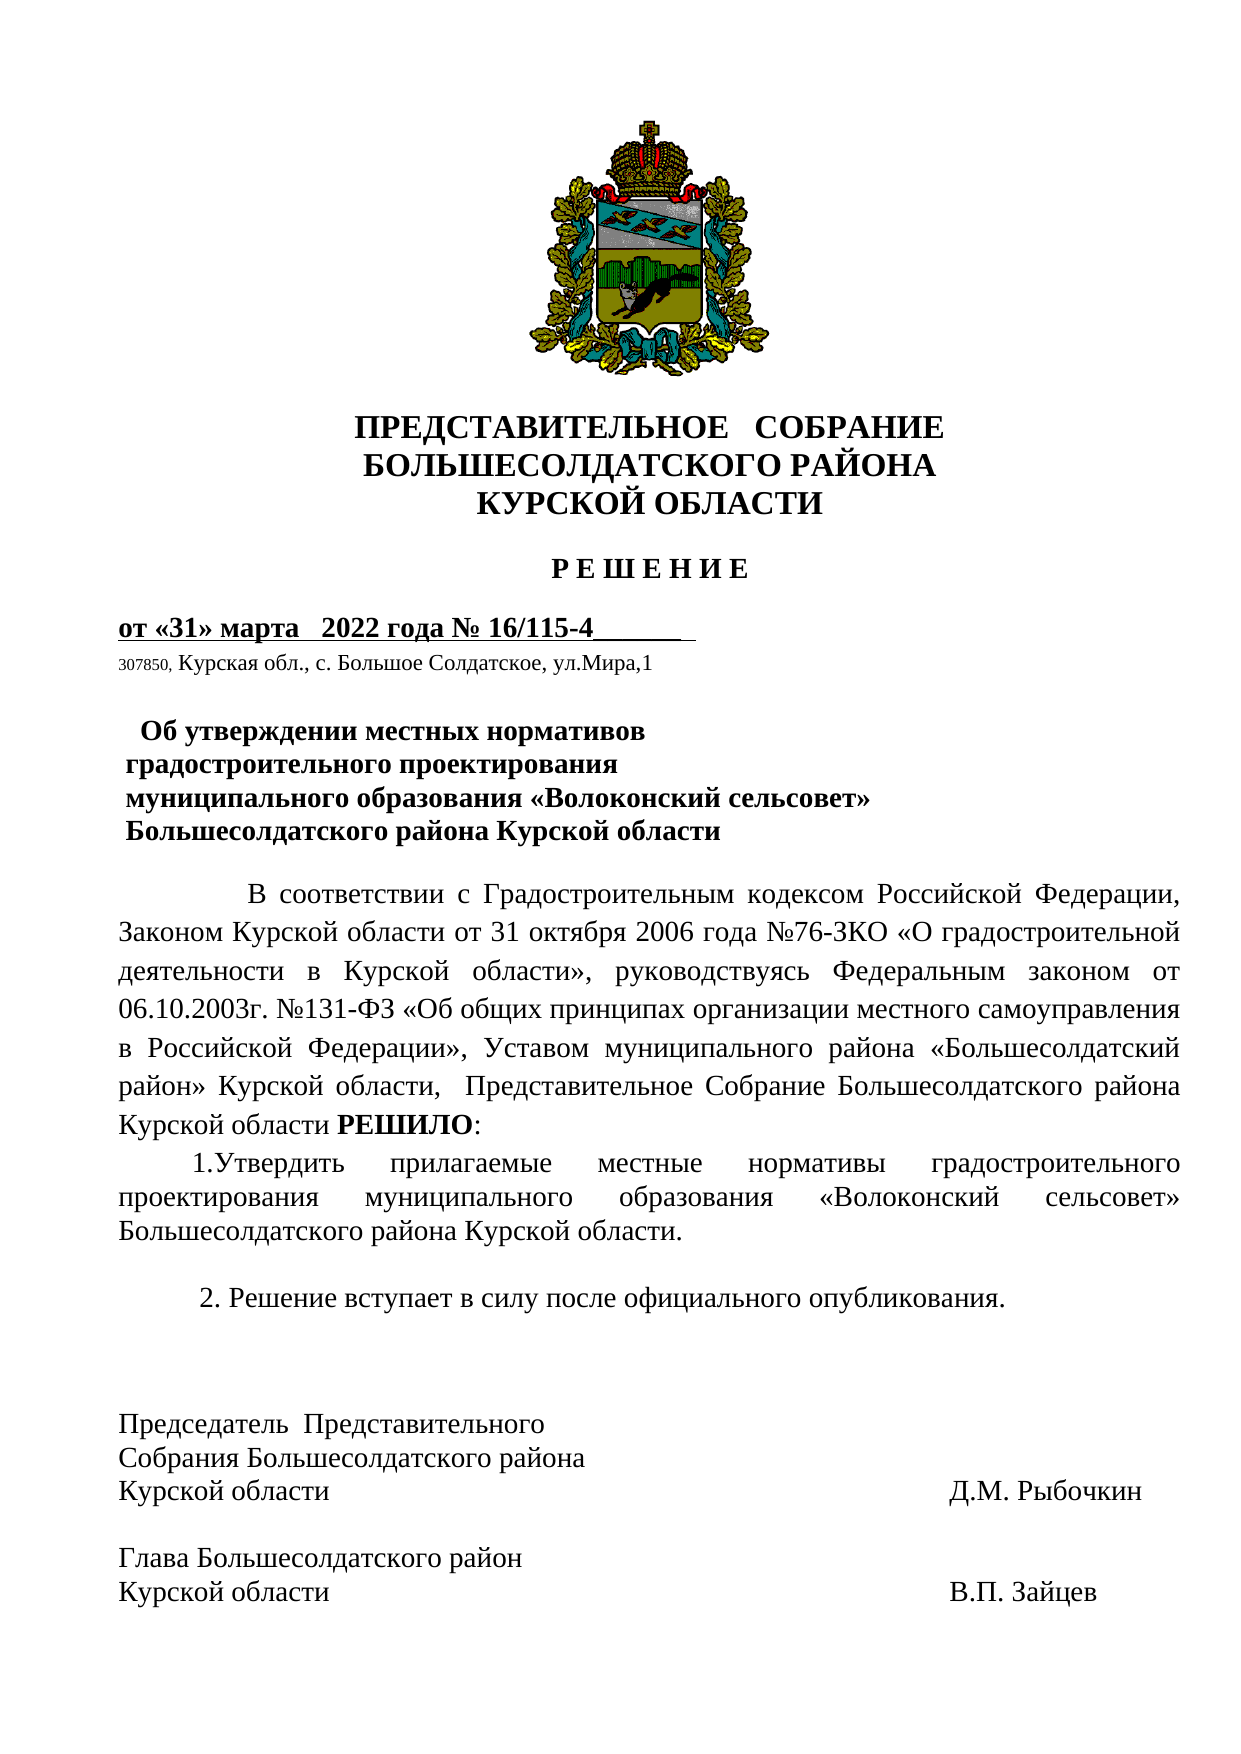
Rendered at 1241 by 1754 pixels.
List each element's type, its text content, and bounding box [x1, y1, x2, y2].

text Большесолдатского района Курской области [118, 813, 1181, 847]
text муниципального образования «Волоконский сельсовет» [118, 780, 1181, 813]
text от «31» марта 2022 года № 16/115-4______ [118, 611, 1181, 644]
text Председатель Представительного [118, 1406, 1181, 1440]
subtitle БОЛЬШЕСОЛДАТСКОГО РАЙОНА [118, 445, 1181, 484]
text Глава Большесолдатского район [118, 1540, 1181, 1574]
text 2. Решение вступает в силу после официального опубликования. [118, 1280, 1181, 1313]
text Собрания Большесолдатского района [118, 1440, 1181, 1473]
text В соответствии с Градостроительным кодексом Российской Федерации, Законом Курской области от 31 октября 2006 года №76-ЗКО «О градостроительной деятельности в Курской области», руководствуясь Федеральным законом от 06.10.2003г. №131-ФЗ «Об общих принципах организации местного самоуправления в Российской Федерации», Уставом муниципального района «Большесолдатский район» Курской области, Представительное Собрание Большесолдатского района Курской области РЕШИЛО: [118, 876, 1181, 1141]
text Об утверждении местных нормативов [118, 713, 1181, 746]
text Курской области В.П. Зайцев [118, 1574, 1181, 1607]
subtitle ПРЕДСТАВИТЕЛЬНОЕ СОБРАНИЕ [118, 407, 1181, 445]
text Курской области Д.М. Рыбочкин [118, 1473, 1181, 1507]
subtitle КУРСКОЙ ОБЛАСТИ [118, 484, 1181, 522]
text 307850, Курская обл., с. Большое Солдатское, ул.Мира,1 [118, 649, 1181, 676]
subtitle Р Е Ш Е Н И Е [118, 551, 1181, 584]
text 1.Утвердить прилагаемые местные нормативы градостроительного проектирования муниципального образования «Волоконский сельсовет» Большесолдатского района Курской области. [118, 1146, 1181, 1246]
picture [527, 118, 773, 381]
text градостроительного проектирования [118, 746, 1181, 780]
